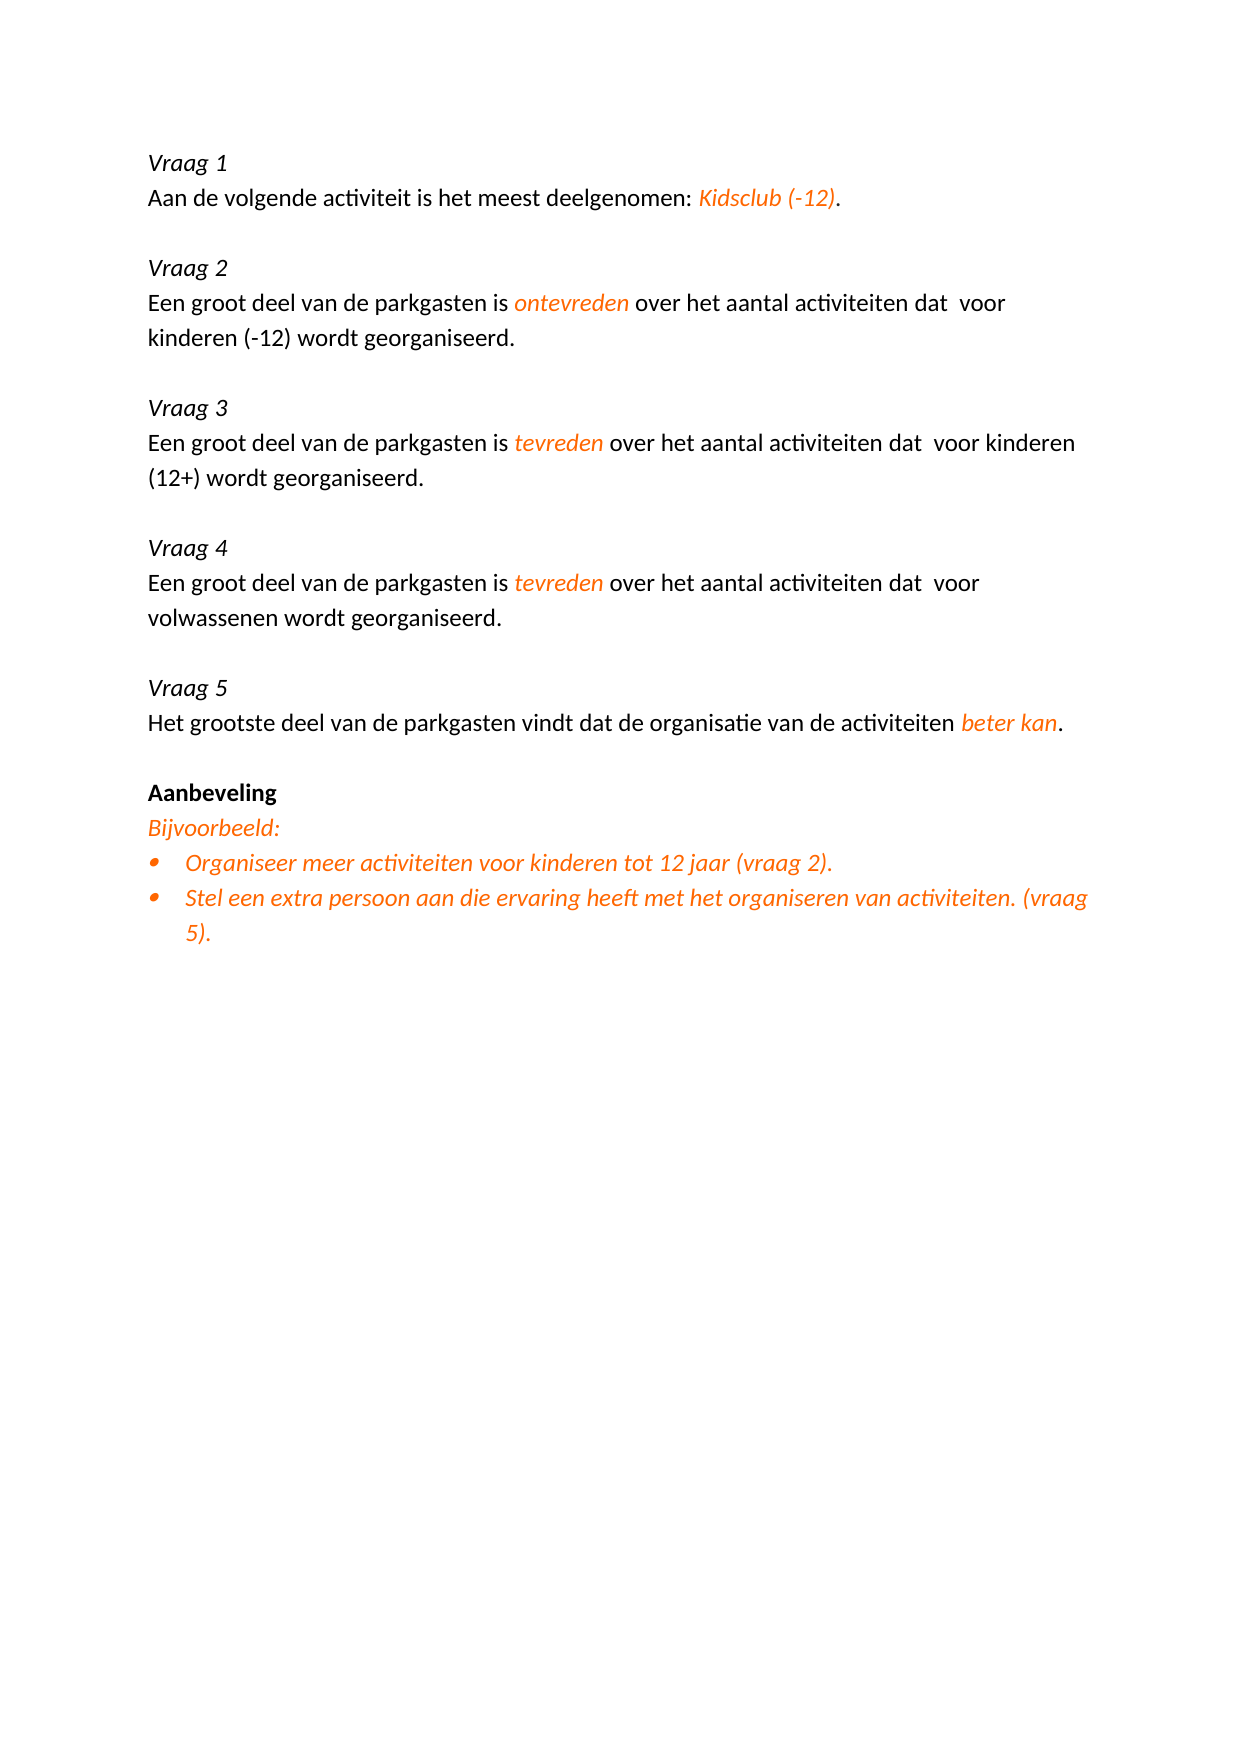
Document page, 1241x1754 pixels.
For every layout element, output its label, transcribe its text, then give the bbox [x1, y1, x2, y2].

text Vraag 5 [148, 673, 1093, 703]
text Een groot deel van de parkgasten is tevreden over het aantal activiteiten dat voor volwassenen wordt georganiseerd. [148, 568, 1093, 633]
text Aanbeveling [148, 778, 1093, 808]
text Vraag 3 [148, 393, 1093, 423]
text Vraag 1 [148, 148, 1093, 178]
text Een groot deel van de parkgasten is ontevreden over het aantal activiteiten dat voor kinderen (-12) wordt georganiseerd. [148, 288, 1093, 353]
text Aan de volgende activiteit is het meest deelgenomen: Kidsclub (-12). [148, 183, 1093, 213]
text Vraag 2 [148, 253, 1093, 283]
list Stel een extra persoon aan die ervaring heeft met het organiseren van activiteiten. (vraag 5). [148, 883, 1093, 948]
text Een groot deel van de parkgasten is tevreden over het aantal activiteiten dat voor kinderen (12+) wordt georganiseerd. [148, 428, 1093, 493]
text Het grootste deel van de parkgasten vindt dat de organisatie van de activiteiten beter kan. [148, 708, 1093, 738]
list Organiseer meer activiteiten voor kinderen tot 12 jaar (vraag 2). [148, 848, 1093, 878]
text Bijvoorbeeld: [148, 813, 1093, 843]
text Vraag 4 [148, 533, 1093, 563]
